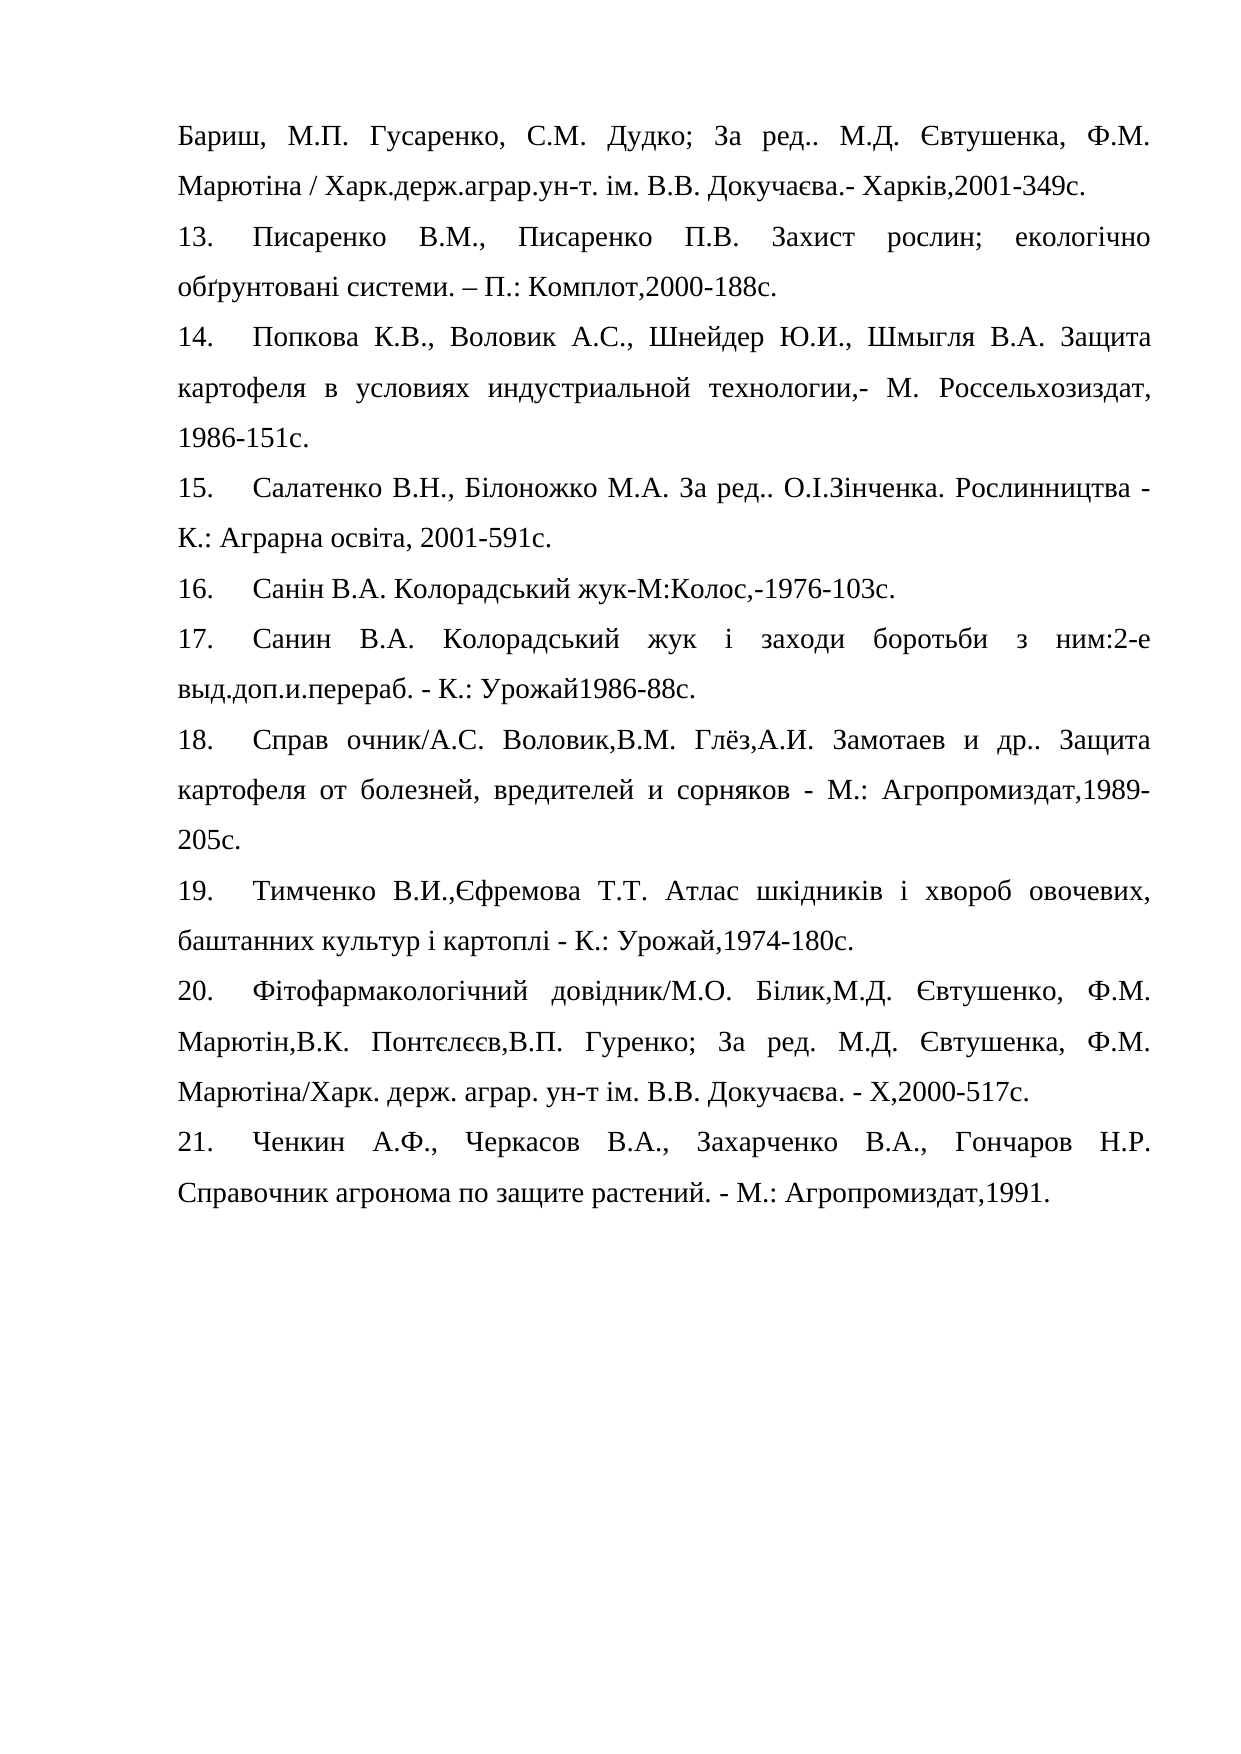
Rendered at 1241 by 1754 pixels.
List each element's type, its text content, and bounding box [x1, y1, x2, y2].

list Справ очник/А.С. Воловик,В.М. Глёз,А.И. Замотаев и др.. Защита картофеля от болезней, вредителей и сорняков - М.: Агропромиздат,1989-205с. [177, 722, 1152, 856]
list Фітофармакологічний довідник/М.О. Білик,М.Д. Євтушенко, Ф.М. Марютін,В.К. Понтєлєєв,В.П. Гуренко; За ред. М.Д. Євтушенка, Ф.М. Марютіна/Харк. держ. аграр. ун-т ім. В.В. Докучаєва. - Х,2000-517с. [177, 973, 1152, 1108]
list Санін В.А. Колорадський жук-М:Колос,-1976-103с. [177, 571, 1152, 604]
list Салатенко В.Н., Білоножко М.А. За ред.. О.І.Зінченка. Рослинництва - К.: Аграрна освіта, 2001-591с. [177, 470, 1152, 554]
list Писаренко В.М., Писаренко П.В. Захист рослин; екологічно обґрунтовані системи. – П.: Комплот,2000-188с. [177, 219, 1152, 303]
list Ченкин А.Ф., Черкасов В.А., Захарченко В.А., Гончаров Н.Р. Справочник агронома по защите растений. - М.: Агропромиздат,1991. [177, 1124, 1152, 1208]
list Санин В.А. Колорадський жук і заходи боротьби з ним:2-е выд.доп.и.перераб. - К.: Урожай1986-88с. [177, 621, 1152, 705]
list Попкова К.В., Воловик А.С., Шнейдер Ю.И., Шмыгля В.А. Защита картофеля в условиях индустриальной технологии,- М. Россельхозиздат, 1986-151с. [177, 319, 1152, 453]
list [177, 118, 1152, 202]
list Тимченко В.И.,Єфремова Т.Т. Атлас шкідників і хвороб овочевих, баштанних культур і картоплі - К.: Урожай,1974-180с. [177, 873, 1152, 957]
